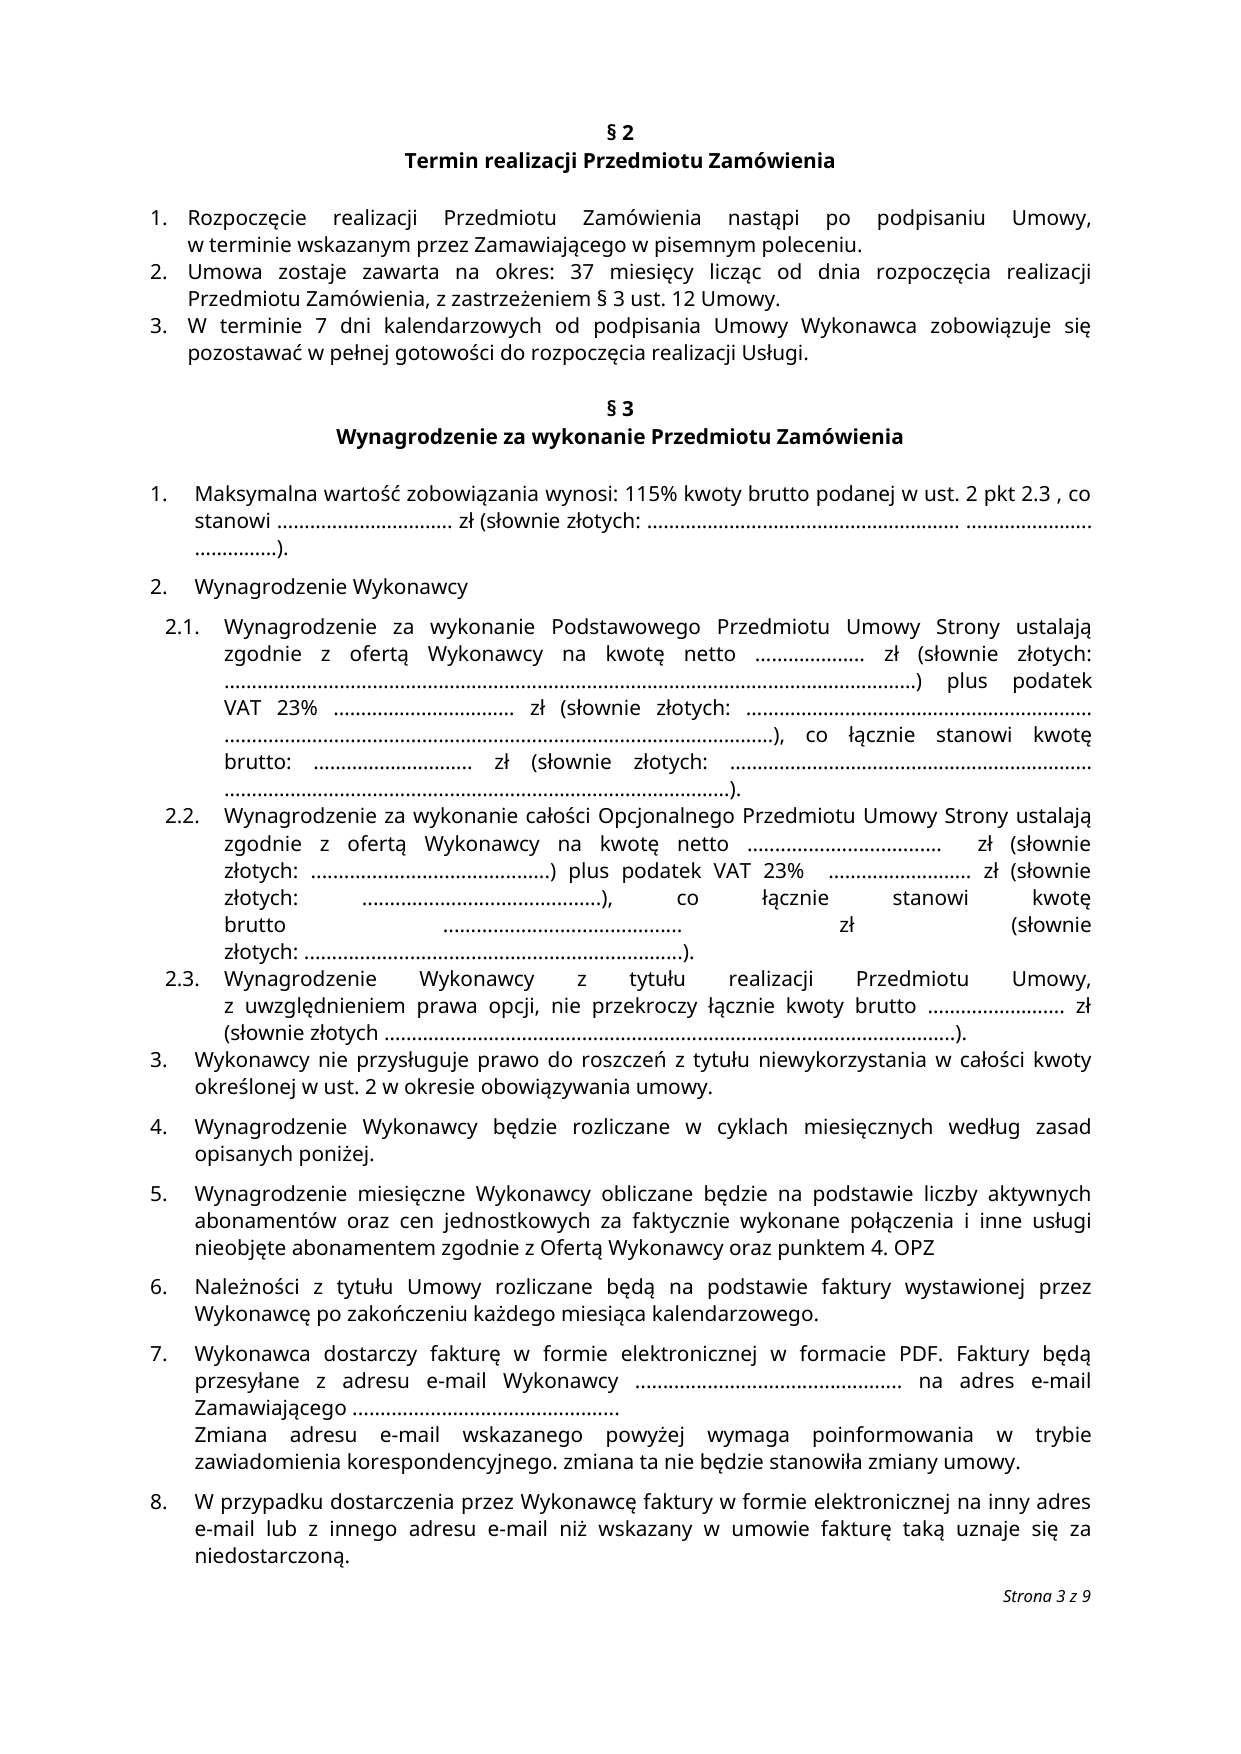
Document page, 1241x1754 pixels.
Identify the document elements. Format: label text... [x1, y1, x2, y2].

list Maksymalna wartość zobowiązania wynosi: 115% kwoty brutto podanej w ust. 2 pkt 2.3 , co stanowi ………………………….. zł (słownie złotych: ………………………………………………… …………………..……………). [150, 479, 1092, 561]
list Rozpoczęcie realizacji Przedmiotu Zamówienia nastąpi po podpisaniu Umowy, w terminie wskazanym przez Zamawiającego w pisemnym poleceniu. [150, 203, 1092, 258]
text Wynagrodzenie za wykonanie Przedmiotu Zamówienia [150, 422, 1090, 451]
list Wynagrodzenie za wykonanie Podstawowego Przedmiotu Umowy Strony ustalają zgodnie z ofertą Wykonawcy na kwotę netto ……………….. zł (słownie złotych: ………………………………………………………………………………………………………………) plus podatek VAT 23% …………………………… zł (słownie złotych: ……………………………………………………… ……………………………………………………………………….………………), co łącznie stanowi kwotę brutto: ……………………….. zł (słownie złotych: ………………………………………………………… …………………………………..……………………………………………). [165, 613, 1092, 802]
list Wynagrodzenie miesięczne Wykonawcy obliczane będzie na podstawie liczby aktywnych abonamentów oraz cen jednostkowych za faktycznie wykonane połączenia i inne usługi nieobjęte abonamentem zgodnie z Ofertą Wykonawcy oraz punktem 4. OPZ [150, 1179, 1092, 1261]
text § 2 [150, 118, 1090, 147]
list W terminie 7 dni kalendarzowych od podpisania Umowy Wykonawca zobowiązuje się pozostawać w pełnej gotowości do rozpoczęcia realizacji Usługi. [150, 312, 1092, 366]
text Zmiana adresu e-mail wskazanego powyżej wymaga poinformowania w trybie zawiadomienia korespondencyjnego. zmiana ta nie będzie stanowiła zmiany umowy. [194, 1421, 1092, 1475]
list Umowa zostaje zawarta na okres: 37 miesięcy licząc od dnia rozpoczęcia realizacji Przedmiotu Zamówienia, z zastrzeżeniem § 3 ust. 12 Umowy. [150, 258, 1092, 312]
list W przypadku dostarczenia przez Wykonawcę faktury w formie elektronicznej na inny adres e-mail lub z innego adresu e-mail niż wskazany w umowie fakturę taką uznaje się za niedostarczoną. [150, 1488, 1092, 1569]
text Termin realizacji Przedmiotu Zamówienia [150, 147, 1090, 175]
list Należności z tytułu Umowy rozliczane będą na podstawie faktury wystawionej przez Wykonawcę po zakończeniu każdego miesiąca kalendarzowego. [150, 1273, 1092, 1327]
list Wykonawcy nie przysługuje prawo do roszczeń z tytułu niewykorzystania w całości kwoty określonej w ust. 2 w okresie obowiązywania umowy. [150, 1046, 1092, 1100]
list Wykonawca dostarczy fakturę w formie elektronicznej w formacie PDF. Faktury będą przesyłane z adresu e-mail Wykonawcy ................................................ na adres e-mail Zamawiającego ................................................ [150, 1340, 1092, 1421]
list Wynagrodzenie Wykonawcy [150, 573, 1092, 600]
list Wynagrodzenie Wykonawcy będzie rozliczane w cyklach miesięcznych według zasad opisanych poniżej. [150, 1113, 1092, 1167]
list Wynagrodzenie Wykonawcy z tytułu realizacji Przedmiotu Umowy, z uwzględnieniem prawa opcji, nie przekroczy łącznie kwoty brutto ……………………. zł (słownie złotych …………………………………………………………………………………………..). [165, 965, 1092, 1046]
list Wynagrodzenie za wykonanie całości Opcjonalnego Przedmiotu Umowy Strony ustalają zgodnie z ofertą Wykonawcy na kwotę netto ................................... zł (słownie złotych: ...........................................) plus podatek VAT 23% …………………….. zł (słownie złotych: ...........................................), co łącznie stanowi kwotę brutto ........................................... zł (słownie złotych: ....................................................................). [165, 802, 1092, 965]
text § 3 [150, 366, 1090, 422]
